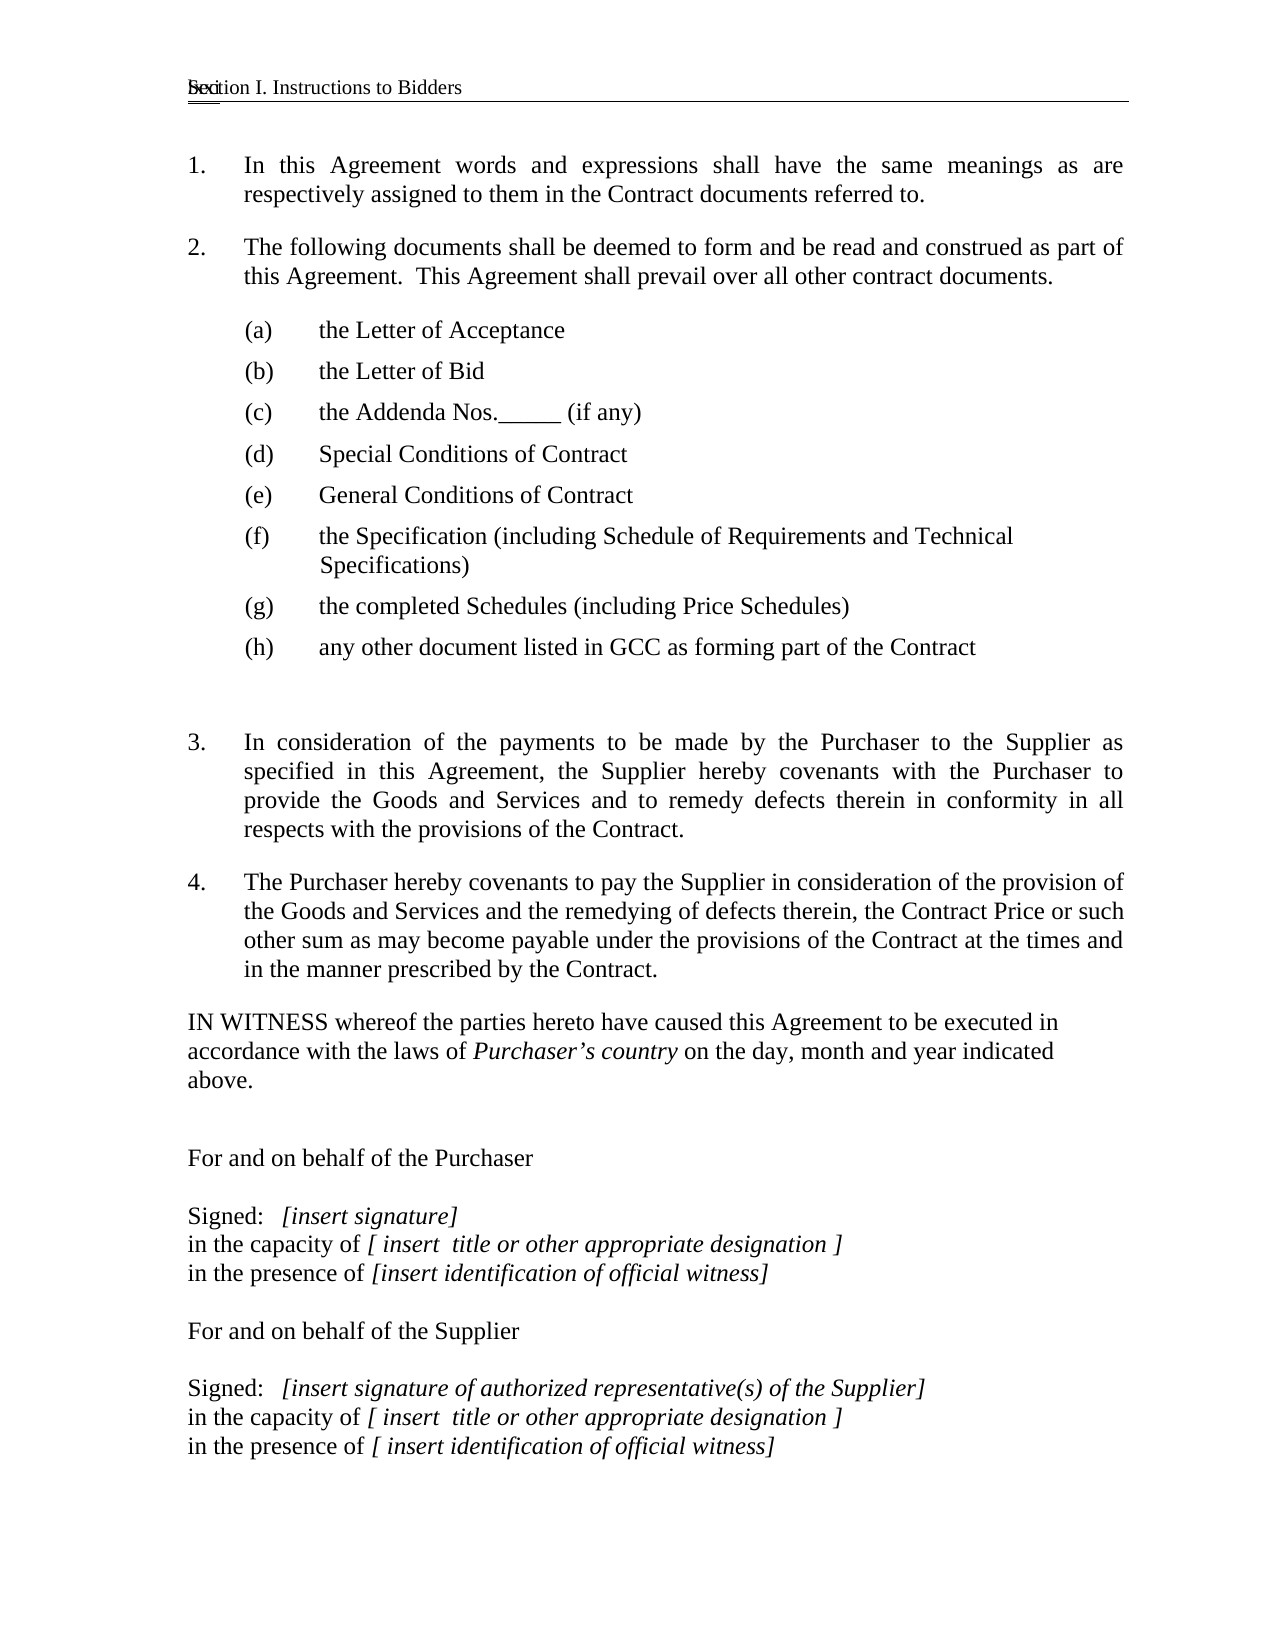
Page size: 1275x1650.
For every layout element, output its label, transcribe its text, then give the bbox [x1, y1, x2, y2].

text 4. The Purchaser hereby covenants to pay the Supplier in consideration of the provision of the Goods and Services and the remedying of defects therein, the Contract Price or such other sum as may become payable under the provisions of the Contract at the times and in the manner prescribed by the Contract. [187, 867, 1125, 982]
list the completed Schedules (including Price Schedules) [244, 591, 1125, 620]
text in the capacity of [ insert title or other appropriate designation ] [187, 1402, 1125, 1431]
list the Addenda Nos._____ (if any) [244, 397, 1125, 426]
text 2. The following documents shall be deemed to form and be read and construed as part of this Agreement. This Agreement shall prevail over all other contract documents. [187, 232, 1125, 290]
text 3. In consideration of the payments to be made by the Purchaser to the Supplier as specified in this Agreement, the Supplier hereby covenants with the Purchaser to provide the Goods and Services and to remedy defects therein in conformity in all respects with the provisions of the Contract. [187, 727, 1125, 842]
text IN WITNESS whereof the parties hereto have caused this Agreement to be executed in accordance with the laws of Purchaser’s country on the day, month and year indicated above. [187, 1007, 1125, 1094]
text in the presence of [insert identification of official witness] [187, 1258, 1125, 1287]
list General Conditions of Contract [244, 480, 1125, 509]
text For and on behalf of the Purchaser [187, 1143, 1125, 1172]
text 1. In this Agreement words and expressions shall have the same meanings as are respectively assigned to them in the Contract documents referred to. [187, 150, 1125, 207]
list the Letter of Bid [244, 356, 1125, 385]
text For and on behalf of the Supplier [187, 1316, 1125, 1344]
text in the capacity of [ insert title or other appropriate designation ] [187, 1229, 1125, 1258]
list the Specification (including Schedule of Requirements and Technical Specifications) [244, 521, 1125, 579]
list any other document listed in GCC as forming part of the Contract [244, 632, 1125, 661]
list the Letter of Acceptance [244, 315, 1125, 344]
text Signed: [insert signature] [187, 1201, 1125, 1229]
text Signed: [insert signature of authorized representative(s) of the Supplier] [187, 1373, 1125, 1402]
list Special Conditions of Contract [244, 439, 1125, 467]
text in the presence of [ insert identification of official witness] [187, 1431, 1125, 1459]
